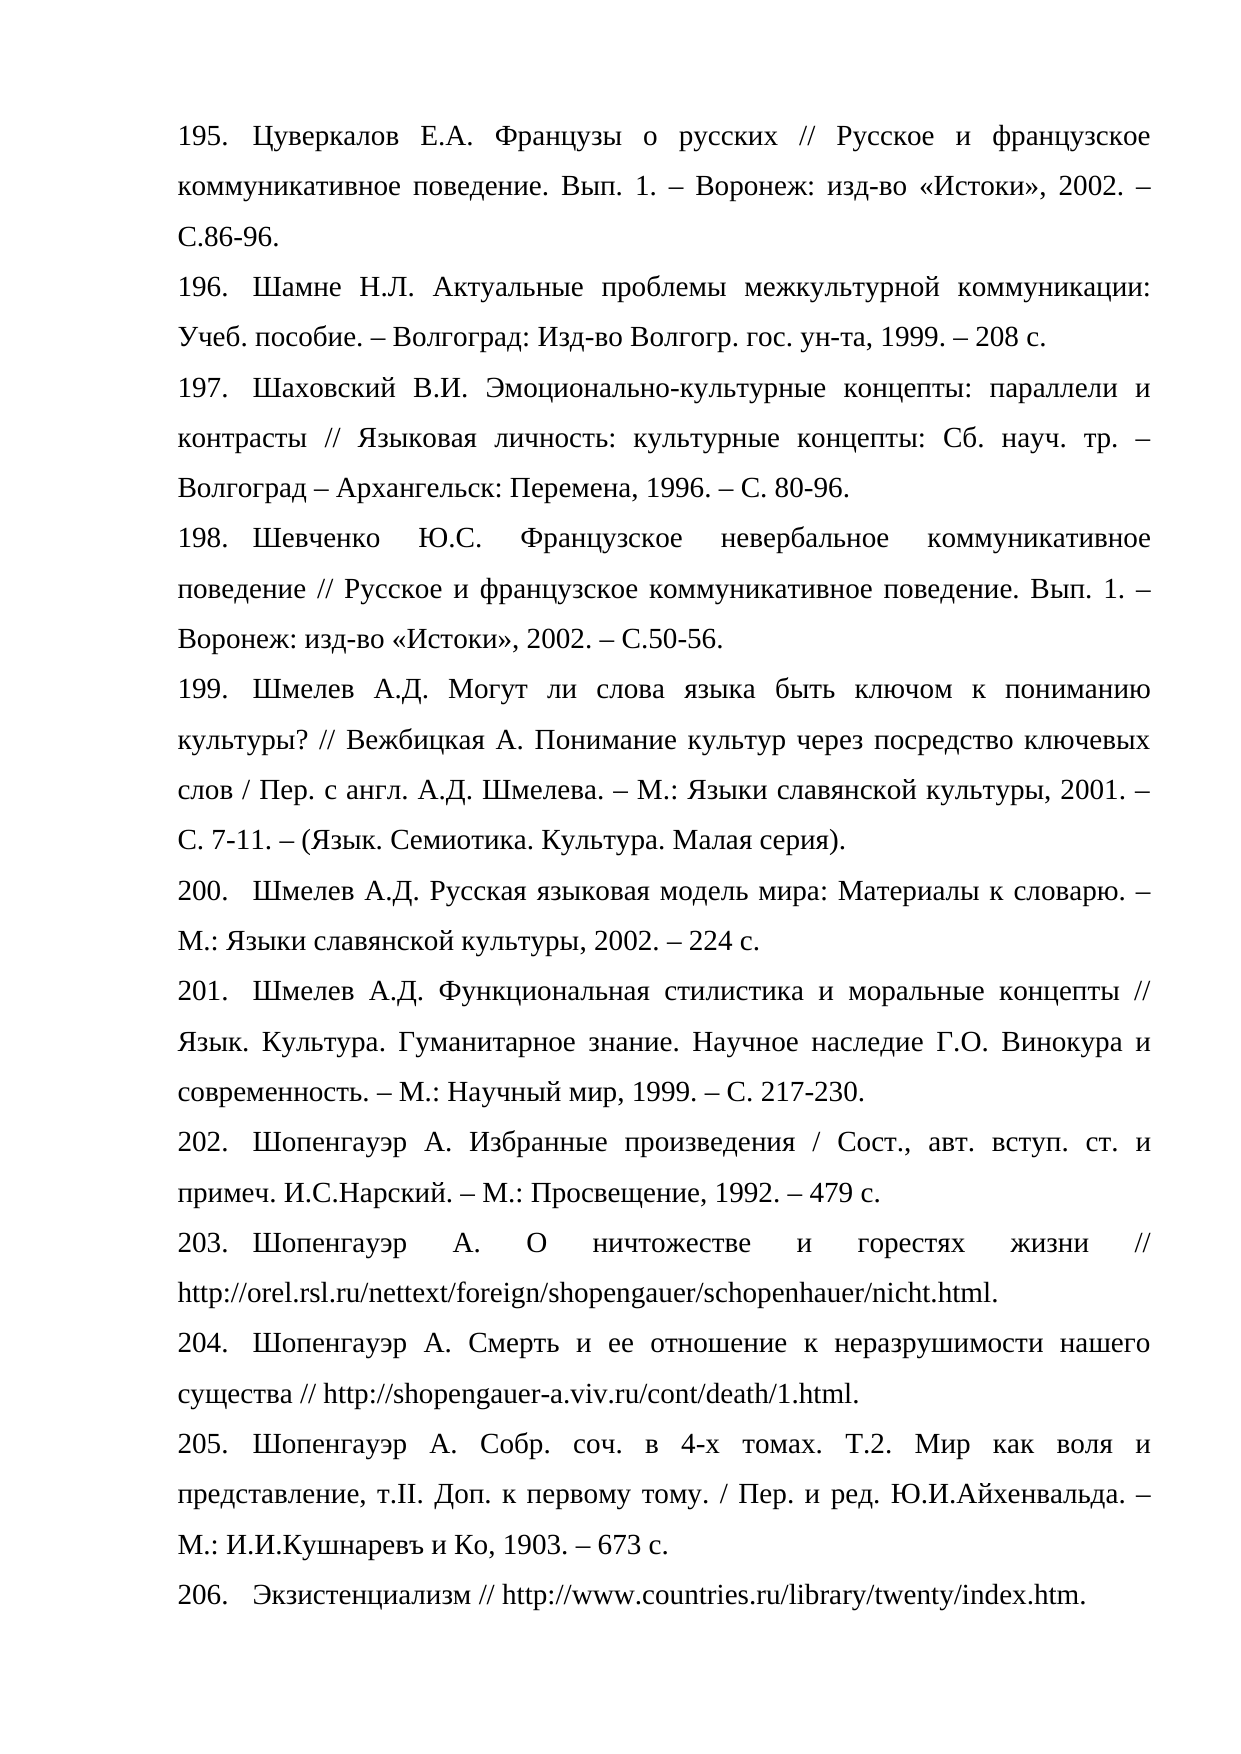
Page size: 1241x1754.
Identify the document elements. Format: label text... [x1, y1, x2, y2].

list Шевченко Ю.С. Французское невербальное коммуникативное поведение // Русское и французское коммуникативное поведение. Вып. 1. – Воронеж: изд-во «Истоки», 2002. – С.50-56. [177, 521, 1152, 655]
list Шопенгауэр А. Собр. соч. в 4-х томах. Т.2. Мир как воля и представление, т.II. Доп. к первому тому. / Пер. и ред. Ю.И.Айхенвальда. – М.: И.И.Кушнаревъ и Ко, 1903. – 673 c. [177, 1426, 1152, 1560]
list Цуверкалов Е.А. Французы о русских // Русское и французское коммуникативное поведение. Вып. 1. – Воронеж: изд-во «Истоки», 2002. – С.86-96. [177, 118, 1152, 252]
list Шмелев А.Д. Функциональная стилистика и моральные концепты // Язык. Культура. Гуманитарное знание. Научное наследие Г.О. Винокура и современность. – М.: Научный мир, 1999. – С. 217-230. [177, 973, 1152, 1108]
list Шопенгауэр А. Избранные произведения / Сост., авт. вступ. ст. и примеч. И.С.Нарский. – М.: Просвещение, 1992. – 479 с. [177, 1124, 1152, 1208]
list Экзистенциализм // http://www.countries.ru/library/twenty/index.htm. [177, 1577, 1152, 1611]
list Шопенгауэр А. Смерть и ее отношение к неразрушимости нашего существа // http://shopengauer-a.viv.ru/cont/death/1.html. [177, 1326, 1152, 1409]
list Шопенгауэр А. О ничтожестве и горестях жизни // http://orel.rsl.ru/nettext/foreign/shopengauer/schopenhauer/nicht.html. [177, 1225, 1152, 1309]
list Шаховский В.И. Эмоционально-культурные концепты: параллели и контрасты // Языковая личность: культурные концепты: Сб. науч. тр. – Волгоград – Архангельск: Перемена, 1996. – С. 80-96. [177, 370, 1152, 504]
list Шамне Н.Л. Актуальные проблемы межкультурной коммуникации: Учеб. пособие. – Волгоград: Изд-во Волгогр. гос. ун-та, 1999. – 208 с. [177, 269, 1152, 353]
list Шмелев А.Д. Русская языковая модель мира: Материалы к словарю. – М.: Языки славянской культуры, 2002. – 224 с. [177, 873, 1152, 957]
list Шмелев А.Д. Могут ли слова языка быть ключом к пониманию культуры? // Вежбицкая А. Понимание культур через посредство ключевых слов / Пер. с англ. А.Д. Шмелева. – М.: Языки славянской культуры, 2001. – С. 7-11. – (Язык. Семиотика. Культура. Малая серия). [177, 672, 1152, 856]
